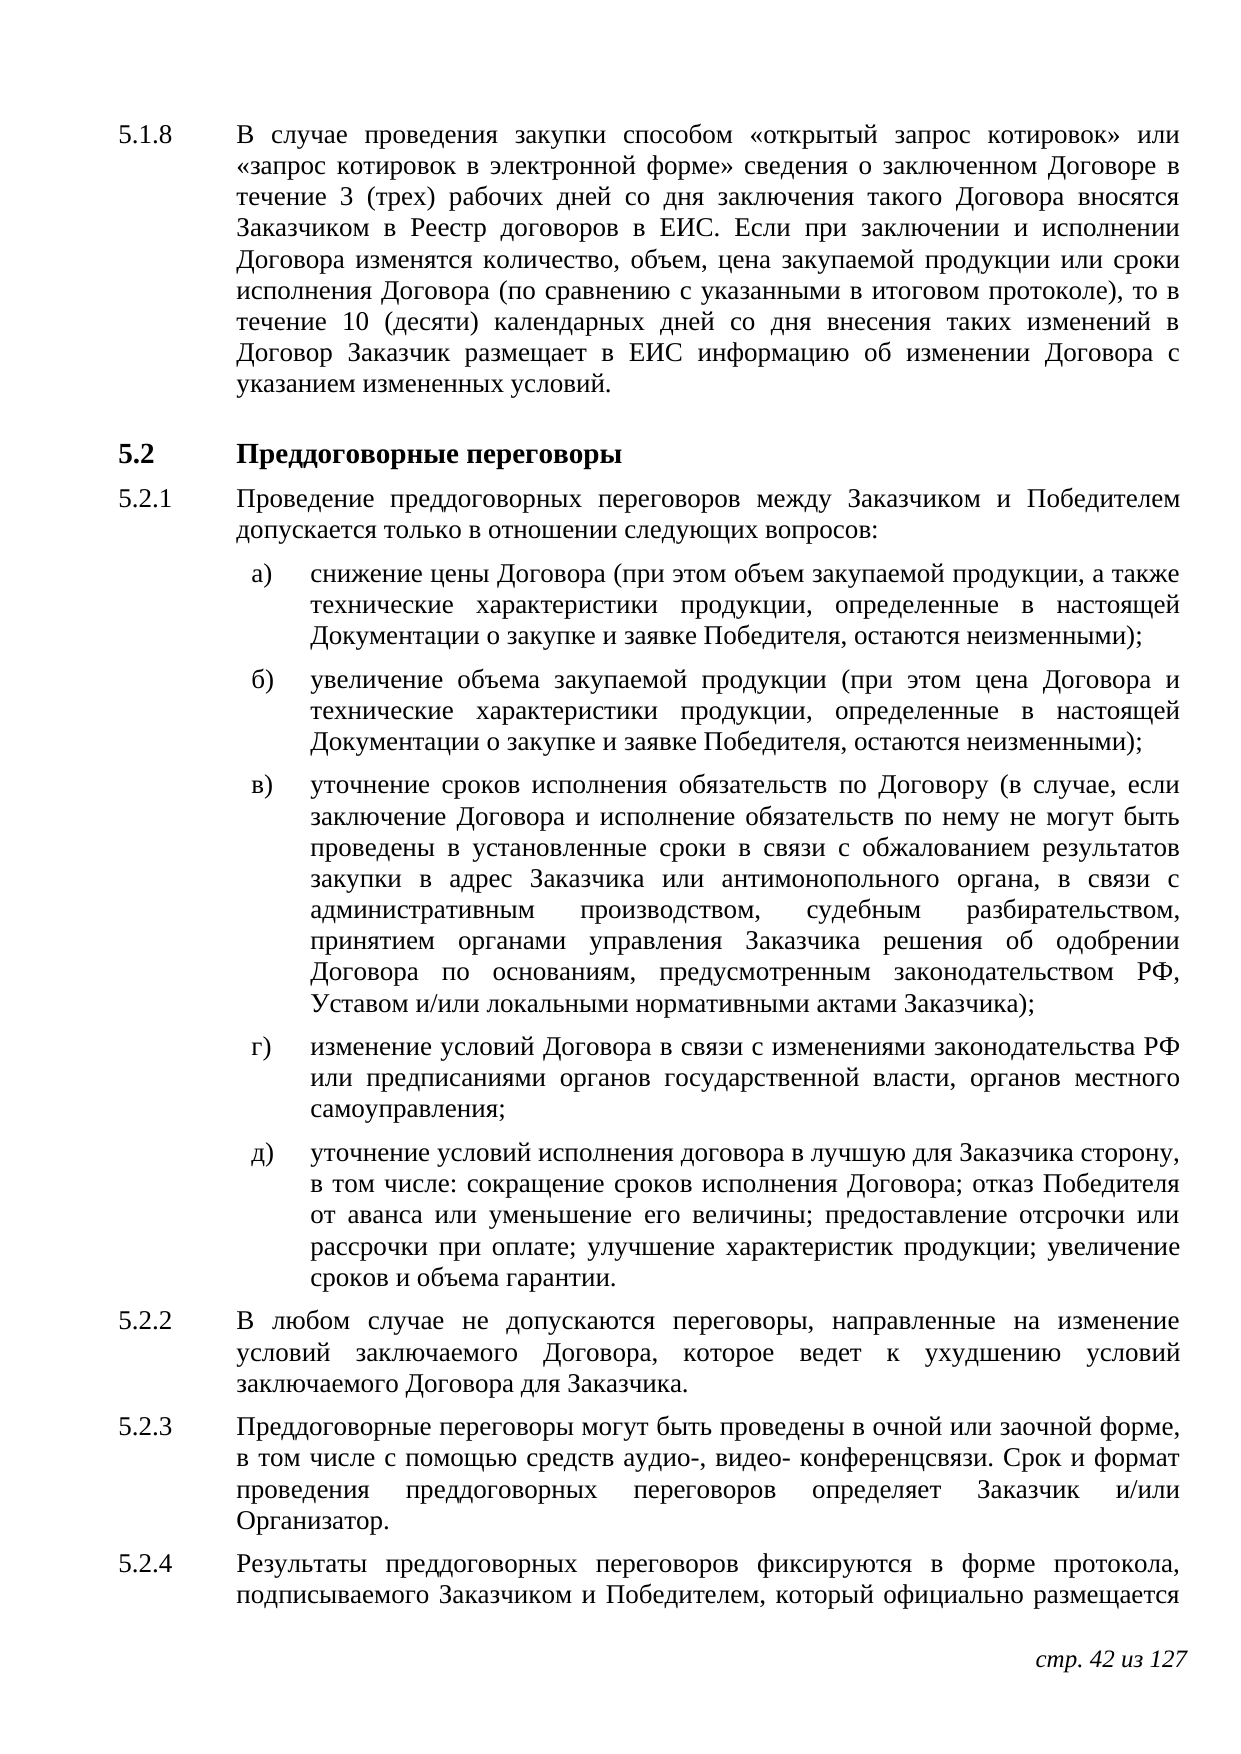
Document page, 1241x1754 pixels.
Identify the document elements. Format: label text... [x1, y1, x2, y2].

text изменение условий Договора в связи с изменениями законодательства РФ или предписаниями органов государственной власти, органов местного самоуправления; [251, 1030, 1181, 1124]
text В любом случае не допускаются переговоры, направленные на изменение условий заключаемого Договора, которое ведет к ухудшению условий заключаемого Договора для Заказчика. [118, 1304, 1181, 1398]
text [118, 1547, 1181, 1610]
text Преддоговорные переговоры могут быть проведены в очной или заочной форме, в том числе с помощью средств аудио-, видео- конференцсвязи. Срок и формат проведения преддоговорных переговоров определяет Заказчик и/или Организатор. [118, 1410, 1181, 1535]
text снижение цены Договора (при этом объем закупаемой продукции, а также технические характеристики продукции, определенные в настоящей Документации о закупке и заявке Победителя, остаются неизменными); [251, 557, 1181, 650]
text увеличение объема закупаемой продукции (при этом цена Договора и технические характеристики продукции, определенные в настоящей Документации о закупке и заявке Победителя, остаются неизменными); [251, 663, 1181, 756]
text Проведение преддоговорных переговоров между Заказчиком и Победителем допускается только в отношении следующих вопросов: [118, 482, 1181, 544]
text уточнение сроков исполнения обязательств по Договору (в случае, если заключение Договора и исполнение обязательств по нему не могут быть проведены в установленные сроки в связи с обжалованием результатов закупки в адрес Заказчика или антимонопольного органа, в связи с административным производством, судебным разбирательством, принятием органами управления Заказчика решения об одобрении Договора по основаниям, предусмотренным законодательством РФ, Уставом и/или локальными нормативными актами Заказчика); [251, 769, 1181, 1018]
subtitle Преддоговорные переговоры [118, 436, 1181, 469]
text В случае проведения закупки способом «открытый запрос котировок» или «запрос котировок в электронной форме» сведения о заключенном Договоре в течение 3 (трех) рабочих дней со дня заключения такого Договора вносятся Заказчиком в Реестр договоров в ЕИС. Если при заключении и исполнении Договора изменятся количество, объем, цена закупаемой продукции или сроки исполнения Договора (по сравнению с указанными в итоговом протоколе), то в течение 10 (десяти) календарных дней со дня внесения таких изменений в Договор Заказчик размещает в ЕИС информацию об изменении Договора с указанием измененных условий. [118, 118, 1181, 398]
text уточнение условий исполнения договора в лучшую для Заказчика сторону, в том числе: сокращение сроков исполнения Договора; отказ Победителя от аванса или уменьшение его величины; предоставление отсрочки или рассрочки при оплате; улучшение характеристик продукции; увеличение сроков и объема гарантии. [251, 1136, 1181, 1292]
